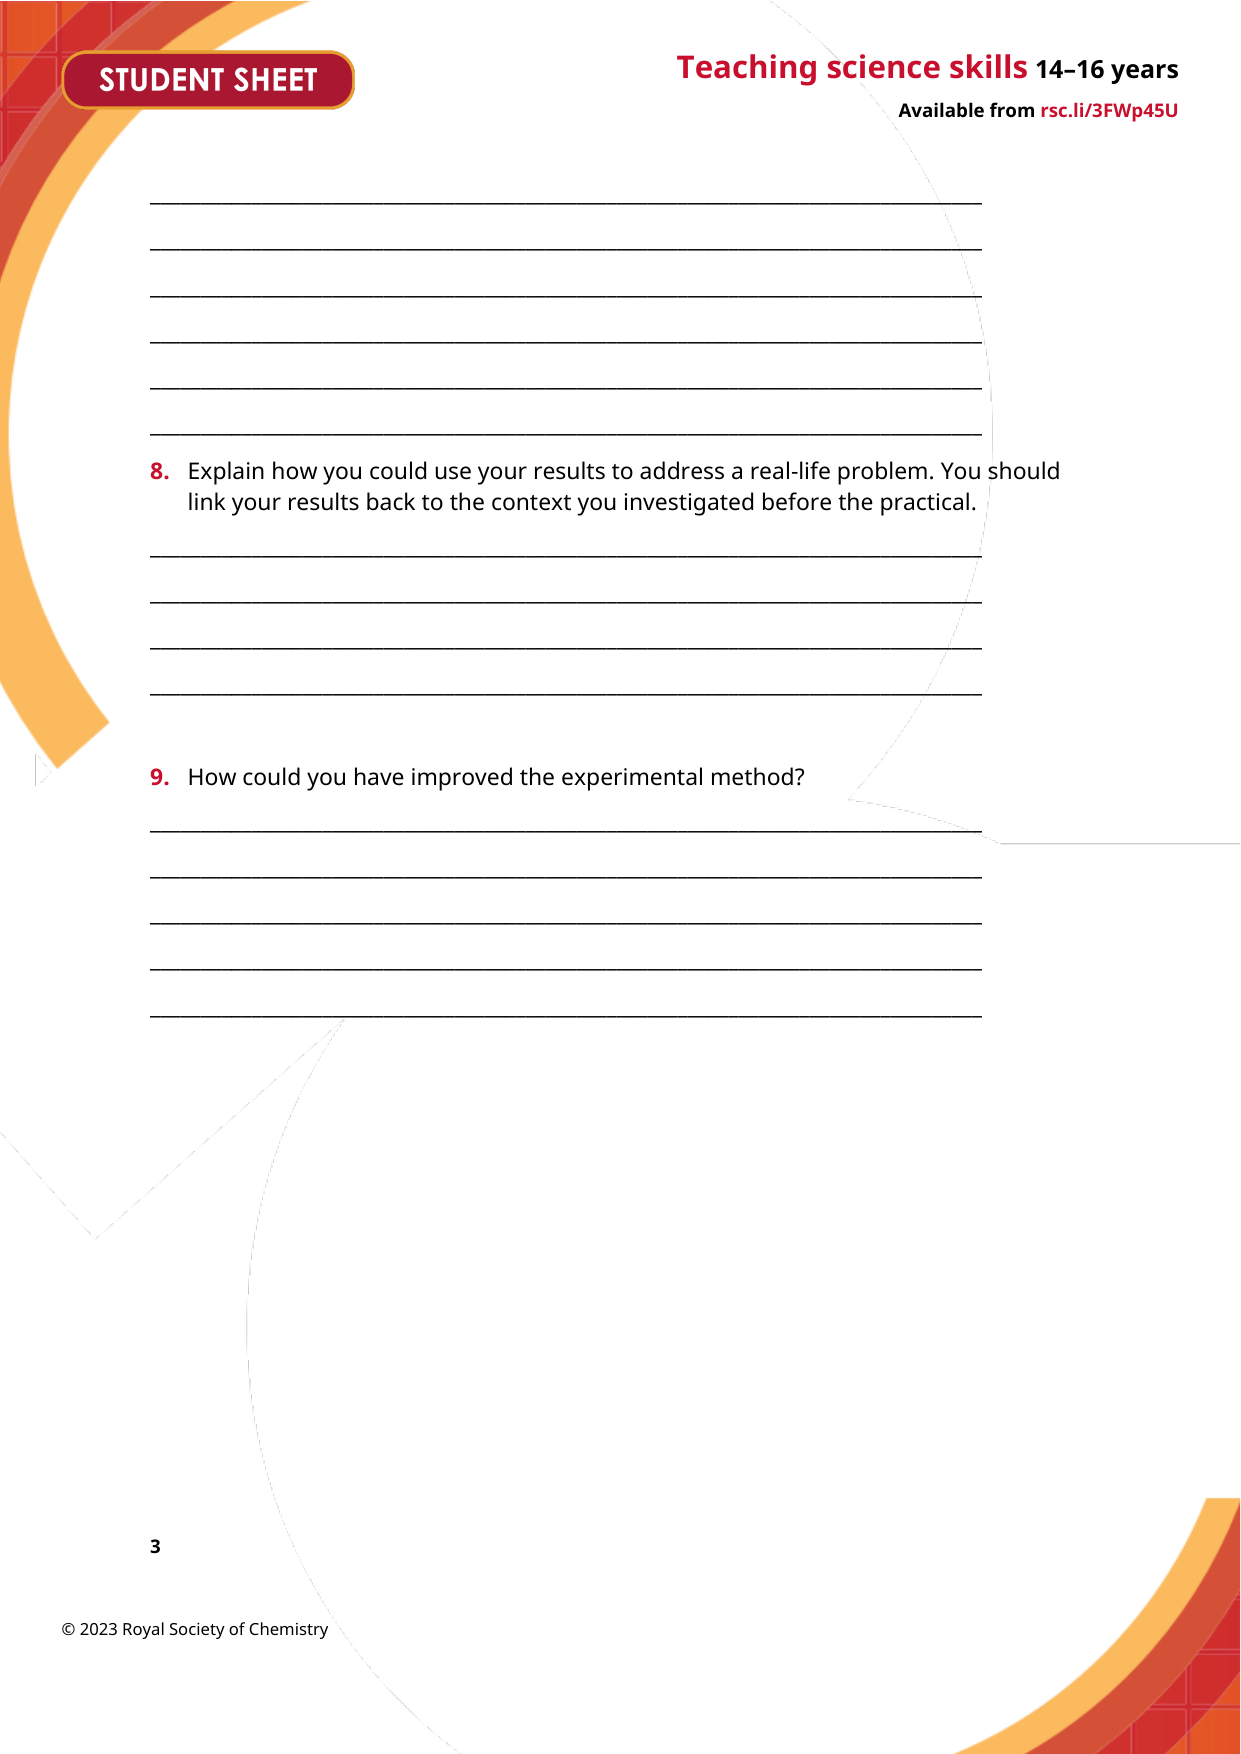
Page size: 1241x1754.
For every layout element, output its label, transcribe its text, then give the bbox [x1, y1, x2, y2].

text __________________________________________________________________________________ [150, 990, 1090, 1021]
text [150, 177, 1090, 208]
text __________________________________________________________________________________ [150, 897, 1090, 928]
list How could you have improved the experimental method? [150, 761, 1090, 792]
text __________________________________________________________________________________ [150, 270, 1090, 301]
text __________________________________________________________________________________ [150, 530, 1090, 561]
picture [61, 50, 355, 110]
text __________________________________________________________________________________ [150, 576, 1090, 607]
text __________________________________________________________________________________ [150, 805, 1090, 836]
text __________________________________________________________________________________ [150, 408, 1090, 440]
text __________________________________________________________________________________ [150, 622, 1090, 653]
list Explain how you could use your results to address a real-life problem. You should link your results back to the context you investigated before the practical. [150, 455, 1090, 517]
text __________________________________________________________________________________ [150, 362, 1090, 393]
text __________________________________________________________________________________ [150, 851, 1090, 882]
text __________________________________________________________________________________ [150, 943, 1090, 975]
text __________________________________________________________________________________ [150, 668, 1090, 700]
text __________________________________________________________________________________ [150, 316, 1090, 347]
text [150, 223, 1090, 255]
